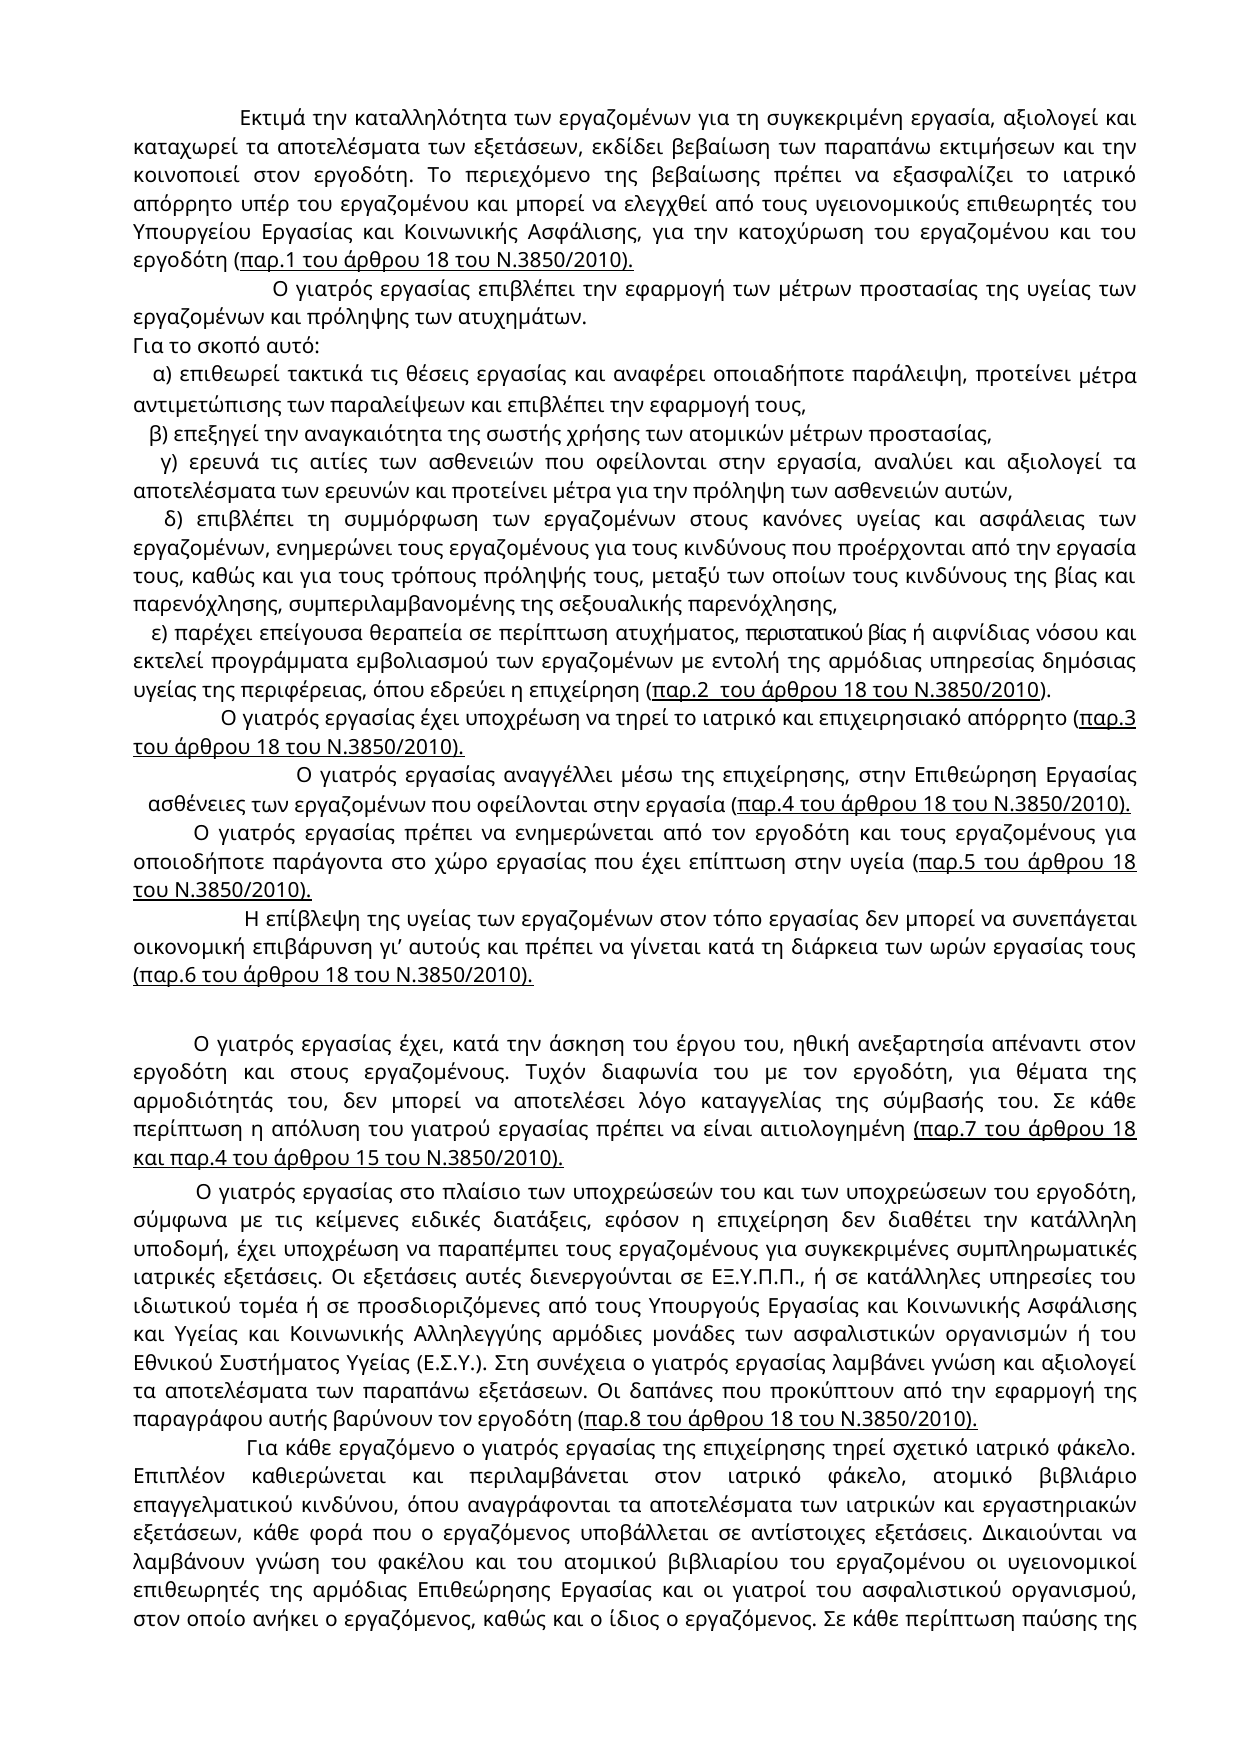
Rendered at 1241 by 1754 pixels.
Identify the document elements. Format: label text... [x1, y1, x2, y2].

text Ο γιατρός εργασίας πρέπει να ενηµερώνεται από τον εργοδότη και τους εργαζοµένους για οποιοδήποτε παράγοντα στο χώρο εργασίας που έχει επίπτωση στην υγεία (παρ.5 του άρθρου 18 του Ν.3850/2010). [133, 818, 1137, 904]
text Ο γιατρός εργασίας αναγγέλλει µέσω της επιχείρησης, στην Επιθεώρηση Εργασίας ασθένειες των εργαζομένων που οφείλονται στην εργασία (παρ.4 του άρθρου 18 του Ν.3850/2010). [148, 760, 1137, 818]
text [133, 1433, 1137, 1632]
text γ) ερευνά τις αιτίες των ασθενειών που οφείλονται στην εργασία, αναλύει και αξιολογεί τα αποτελέσµατα των ερευνών και προτείνει µέτρα για την πρόληψη των ασθενειών αυτών, [133, 447, 1137, 504]
text δ) επιβλέπει τη συμμόρφωση των εργαζομένων στους κανόνες υγείας και ασφάλειας των εργαζοµένων, ενηµερώνει τους εργαζοµένους για τους κινδύνους που προέρχονται από την εργασία τους, καθώς και για τους τρόπους πρόληψής τους, μεταξύ των οποίων τους κινδύνους της βίας και παρενόχλησης, συμπεριλαμβανομένης της σεξουαλικής παρενόχλησης, [133, 504, 1137, 618]
text Εκτιµά την καταλληλότητα των εργαζοµένων για τη συγκεκριµένη εργασία, αξιολογεί και καταχωρεί τα αποτελέσµατα των εξετάσεων, εκδίδει βεβαίωση των παραπάνω εκτιµήσεων και την κοινοποιεί στον εργοδότη. Το περιεχόµενο της βεβαίωσης πρέπει να εξασφαλίζει το ιατρικό απόρρητο υπέρ του εργαζοµένου και µπορεί να ελεγχθεί από τους υγειονοµικούς επιθεωρητές του Υπουργείου Εργασίας και Κοινωνικής Ασφάλισης, για την κατοχύρωση του εργαζοµένου και του εργοδότη (παρ.1 του άρθρου 18 του Ν.3850/2010). [133, 103, 1137, 274]
text Ο γιατρός εργασίας επιβλέπει την εφαρµογή των µέτρων προστασίας της υγείας των εργαζοµένων και πρόληψης των ατυχηµάτων. [133, 274, 1137, 331]
text Ο γιατρός εργασίας έχει υποχρέωση να τηρεί το ιατρικό και επιχειρησιακό απόρρητο (παρ.3 του άρθρου 18 του Ν.3850/2010). [133, 703, 1137, 760]
text Η επίβλεψη της υγείας των εργαζοµένων στον τόπο εργασίας δεν µπορεί να συνεπάγεται οικονομική επιβάρυνση γι’ αυτούς και πρέπει να γίνεται κατά τη διάρκεια των ωρών εργασίας τους (παρ.6 του άρθρου 18 του Ν.3850/2010). [133, 904, 1137, 989]
text ε) παρέχει επείγουσα θεραπεία σε περίπτωση ατυχήματος, περιστατικού βίας ή αιφνίδιας νόσου και εκτελεί προγράμματα εμβολιασμού των εργαζομένων με εντολή της αρμόδιας υπηρεσίας δημόσιας υγείας της περιφέρειας, όπου εδρεύει η επιχείρηση (παρ.2 του άρθρου 18 του Ν.3850/2010). [133, 618, 1137, 703]
text Για το σκοπό αυτό: [118, 331, 1137, 359]
text α) επιθεωρεί τακτικά τις θέσεις εργασίας και αναφέρει οποιαδήποτε παράλειψη, προτείνει µέτρα αντιμετώπισης των παραλείψεων και επιβλέπει την εφαρµογή τους, [133, 359, 1137, 419]
text β) επεξηγεί την αναγκαιότητα της σωστής χρήσης των ατοµικών µέτρων προστασίας, [118, 419, 1137, 447]
text Ο γιατρός εργασίας στο πλαίσιο των υποχρεώσεών του και των υποχρεώσεων του εργοδότη, σύµφωνα µε τις κείµενες ειδικές διατάξεις, εφόσον η επιχείρηση δεν διαθέτει την κατάλληλη υποδοµή, έχει υποχρέωση να παραπέµπει τους εργαζοµένους για συγκεκριµένες συµπληρωµατικές ιατρικές εξετάσεις. Οι εξετάσεις αυτές διενεργούνται σε ΕΞ.Υ.Π.Π., ή σε κατάλληλες υπηρεσίες του ιδιωτικού τοµέα ή σε προσδιοριζόµενες από τους Υπουργούς Εργασίας και Κοινωνικής Ασφάλισης και Υγείας και Κοινωνικής Αλληλεγγύης αρμόδιες μονάδες των ασφαλιστικών οργανισμών ή του Εθνικού Συστήµατος Υγείας (Ε.Σ.Υ.). Στη συνέχεια ο γιατρός εργασίας λαµβάνει γνώση και αξιολογεί τα αποτελέσματα των παραπάνω εξετάσεων. Οι δαπάνες που προκύπτουν από την εφαρµογή της παραγράφου αυτής βαρύνουν τον εργοδότη (παρ.8 του άρθρου 18 του Ν.3850/2010). [133, 1177, 1137, 1433]
text Ο γιατρός εργασίας έχει, κατά την άσκηση του έργου του, ηθική ανεξαρτησία απέναντι στον εργοδότη και στους εργαζοµένους. Τυχόν διαφωνία του µε τον εργοδότη, για θέµατα της αρµοδιότητάς του, δεν µπορεί να αποτελέσει λόγο καταγγελίας της σύµβασής του. Σε κάθε περίπτωση η απόλυση του γιατρού εργασίας πρέπει να είναι αιτιολογημένη (παρ.7 του άρθρου 18 και παρ.4 του άρθρου 15 του Ν.3850/2010). [133, 1029, 1137, 1171]
